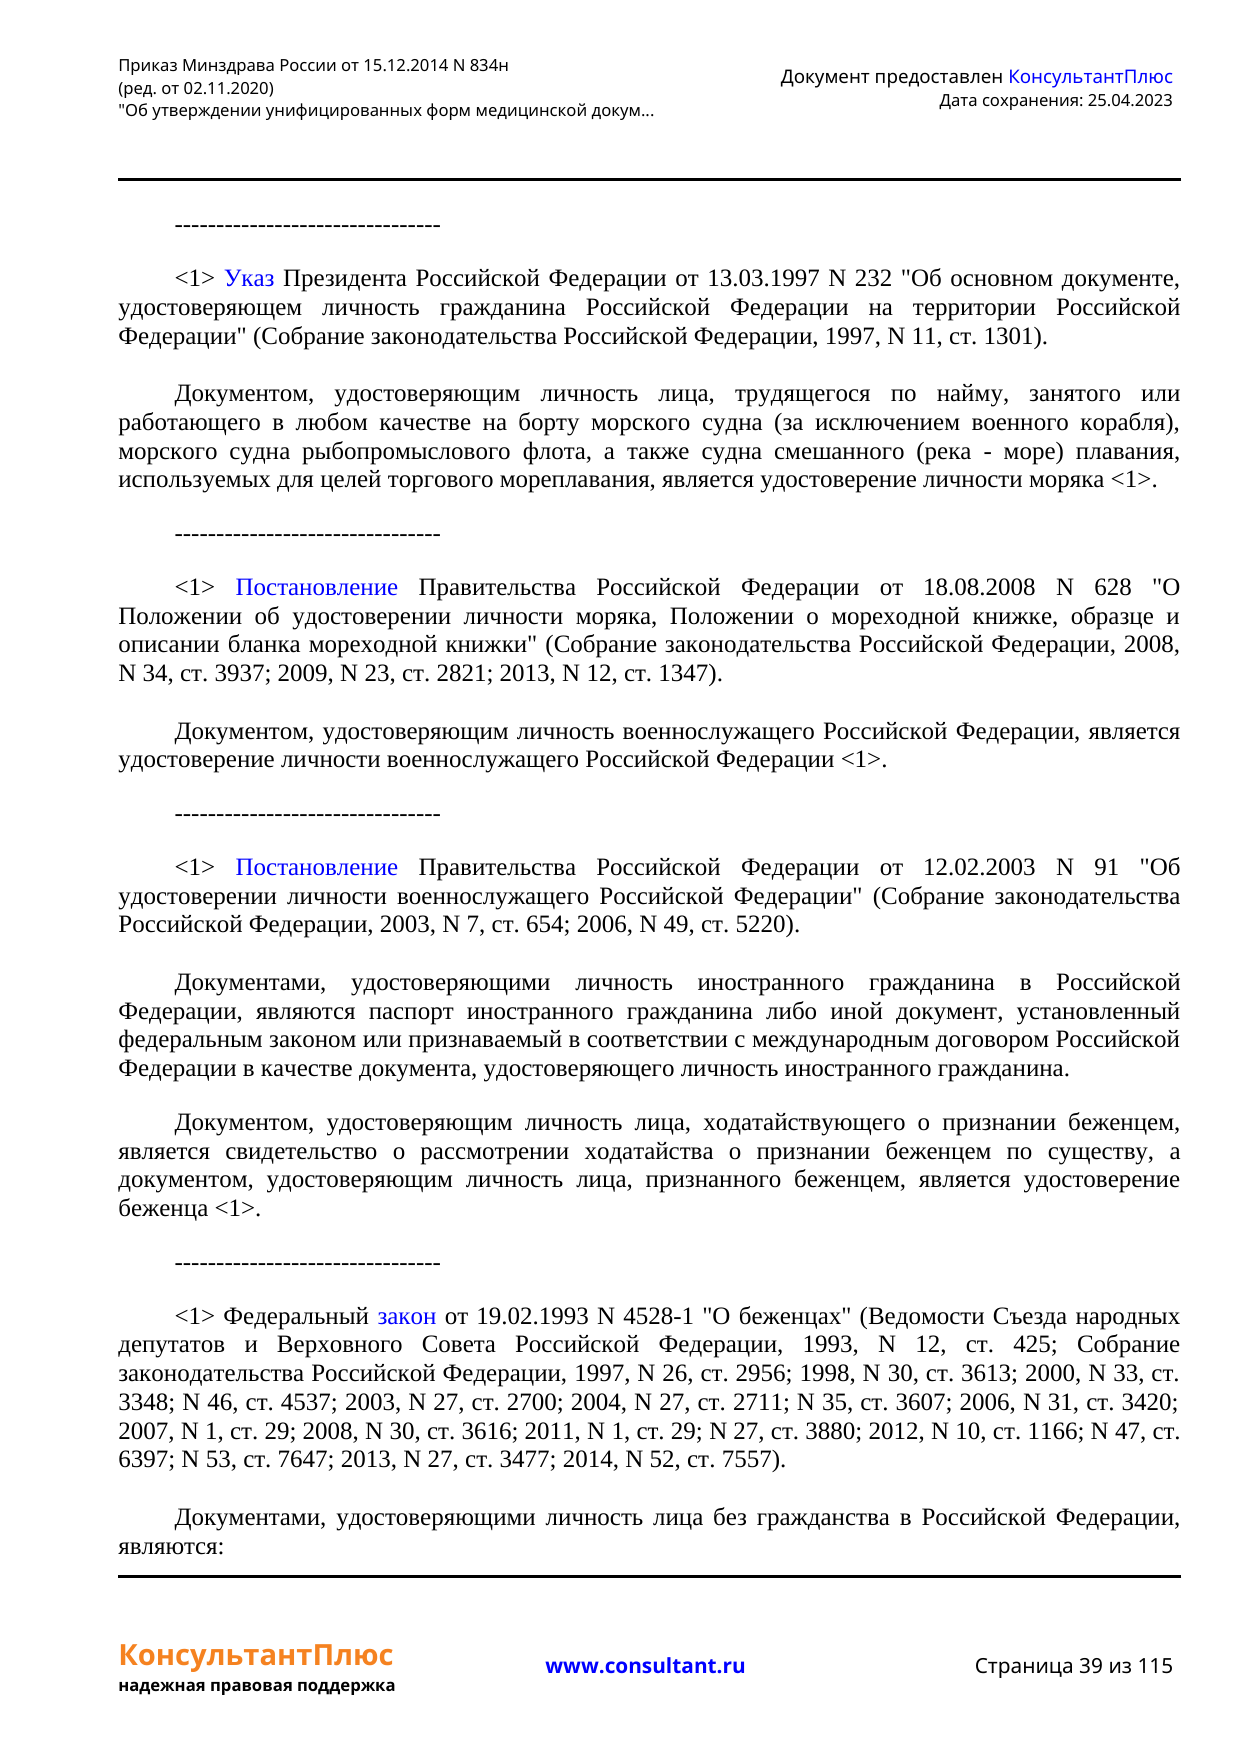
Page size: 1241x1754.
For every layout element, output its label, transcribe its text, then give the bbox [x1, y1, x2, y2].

text <1> Федеральный закон от 19.02.1993 N 4528-1 "О беженцах" (Ведомости Съезда народных депутатов и Верховного Совета Российской Федерации, 1993, N 12, ст. 425; Собрание законодательства Российской Федерации, 1997, N 26, ст. 2956; 1998, N 30, ст. 3613; 2000, N 33, ст. 3348; N 46, ст. 4537; 2003, N 27, ст. 2700; 2004, N 27, ст. 2711; N 35, ст. 3607; 2006, N 31, ст. 3420; 2007, N 1, ст. 29; 2008, N 30, ст. 3616; 2011, N 1, ст. 29; N 27, ст. 3880; 2012, N 10, ст. 1166; N 47, ст. 6397; N 53, ст. 7647; 2013, N 27, ст. 3477; 2014, N 52, ст. 7557). [118, 1301, 1181, 1473]
text Документом, удостоверяющим личность военнослужащего Российской Федерации, является удостоверение личности военнослужащего Российской Федерации <1>. [118, 716, 1181, 773]
text Документом, удостоверяющим личность лица, ходатайствующего о признании беженцем, является свидетельство о рассмотрении ходатайства о признании беженцем по существу, а документом, удостоверяющим личность лица, признанного беженцем, является удостоверение беженца <1>. [118, 1107, 1181, 1222]
text -------------------------------- [118, 209, 1181, 238]
text <1> Постановление Правительства Российской Федерации от 12.02.2003 N 91 "Об удостоверении личности военнослужащего Российской Федерации" (Собрание законодательства Российской Федерации, 2003, N 7, ст. 654; 2006, N 49, ст. 5220). [118, 852, 1181, 938]
text <1> Постановление Правительства Российской Федерации от 18.08.2008 N 628 "О Положении об удостоверении личности моряка, Положении о мореходной книжке, образце и описании бланка мореходной книжки" (Собрание законодательства Российской Федерации, 2008, N 34, ст. 3937; 2009, N 23, ст. 2821; 2013, N 12, ст. 1347). [118, 572, 1181, 687]
text Документом, удостоверяющим личность лица, трудящегося по найму, занятого или работающего в любом качестве на борту морского судна (за исключением военного корабля), морского судна рыбопромыслового флота, а также судна смешанного (река - море) плавания, используемых для целей торгового мореплавания, является удостоверение личности моряка <1>. [118, 378, 1181, 493]
text -------------------------------- [118, 518, 1181, 547]
text <1> Указ Президента Российской Федерации от 13.03.1997 N 232 "Об основном документе, удостоверяющем личность гражданина Российской Федерации на территории Российской Федерации" (Собрание законодательства Российской Федерации, 1997, N 11, ст. 1301). [118, 263, 1181, 349]
text -------------------------------- [118, 1247, 1181, 1276]
text Документами, удостоверяющими личность иностранного гражданина в Российской Федерации, являются паспорт иностранного гражданина либо иной документ, установленный федеральным законом или признаваемый в соответствии с международным договором Российской Федерации в качестве документа, удостоверяющего личность иностранного гражданина. [118, 967, 1181, 1082]
text -------------------------------- [118, 798, 1181, 827]
text Документами, удостоверяющими личность лица без гражданства в Российской Федерации, являются: [118, 1502, 1181, 1559]
